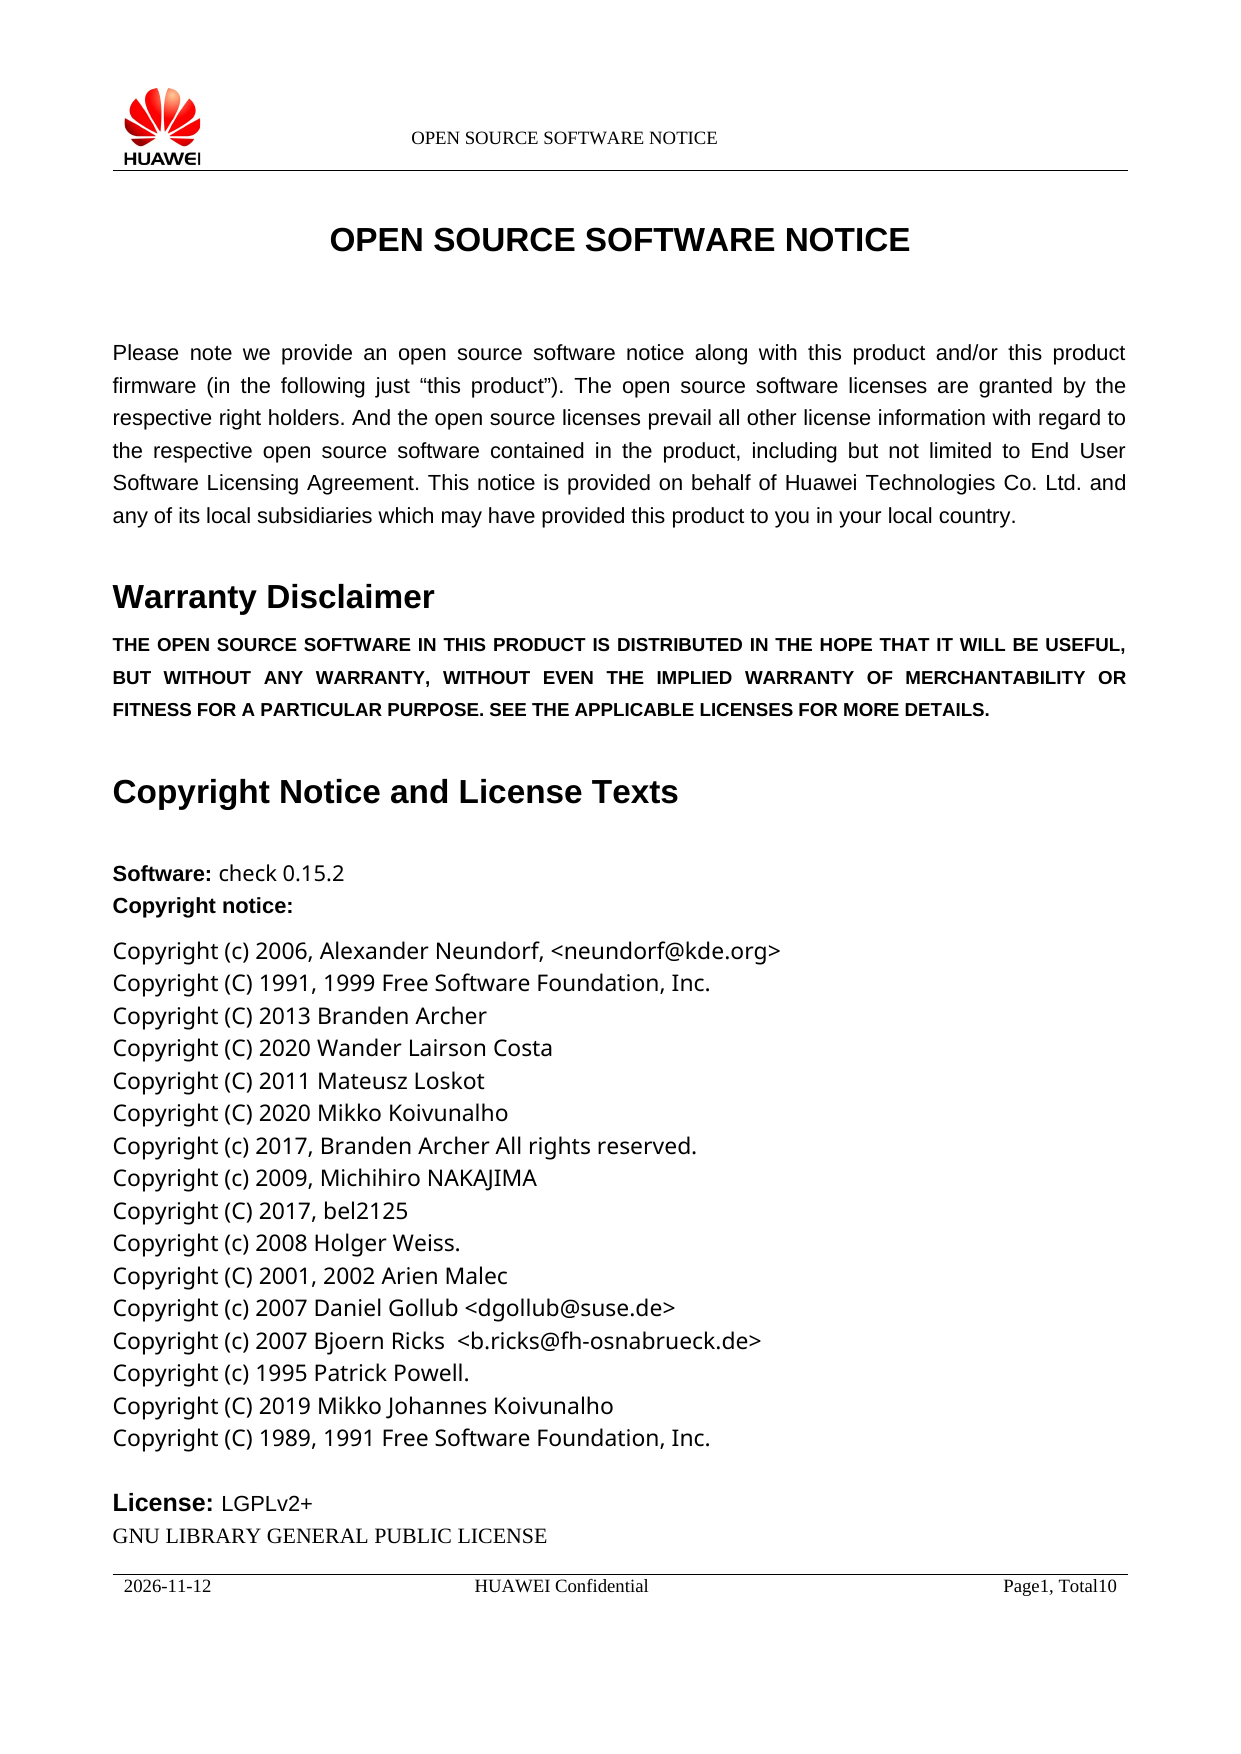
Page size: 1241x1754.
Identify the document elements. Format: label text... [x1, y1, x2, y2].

text Copyright Notice and License Texts [112, 759, 1128, 824]
picture [124, 88, 201, 165]
text Please note we provide an open source software notice along with this product and/or this product firmware (in the following just “this product”). The open source software licenses are granted by the respective right holders. And the open source licenses prevail all other license information with regard to the respective open source software contained in the product, including but not limited to End User Software Licensing Agreement. This notice is provided on behalf of Huawei Technologies Co. Ltd. and any of its local subsidiaries which may have provided this product to you in your local country. [112, 336, 1128, 531]
text License: LGPLv2+ [112, 1486, 1128, 1519]
title Software: check 0.15.2 [112, 856, 1128, 889]
text OPEN SOURCE SOFTWARE NOTICE [112, 206, 1128, 271]
text Copyright notice: [112, 889, 1128, 921]
text Warranty Disclaimer [112, 564, 1128, 629]
text The open source software in this product is distributed in the hope that it will be useful, but WITHOUT ANY WARRANTY, without even the implied warranty of MERCHANTABILITY or FITNESS FOR A PARTICULAR PURPOSE. See the applicable licenses for more details. [112, 629, 1128, 726]
text Copyright (c) 2006, Alexander Neundorf, <neundorf@kde.org> Copyright (C) 1991, 1999 Free Software Foundation, Inc. Copyright (C) 2013 Branden Archer Copyright (C) 2020 Wander Lairson Costa Copyright (C) 2011 Mateusz Loskot Copyright (C) 2020 Mikko Koivunalho Copyright (c) 2017, Branden Archer All rights reserved. Copyright (c) 2009, Michihiro NAKAJIMA Copyright (C) 2017, bel2125 Copyright (c) 2008 Holger Weiss. Copyright (C) 2001, 2002 Arien Malec Copyright (c) 2007 Daniel Gollub <dgollub@suse.de> Copyright (c) 2007 Bjoern Ricks <b.ricks@fh-osnabrueck.de> Copyright (c) 1995 Patrick Powell. Copyright (C) 2019 Mikko Johannes Koivunalho Copyright (C) 1989, 1991 Free Software Foundation, Inc. [112, 934, 1128, 1486]
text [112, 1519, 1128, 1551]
